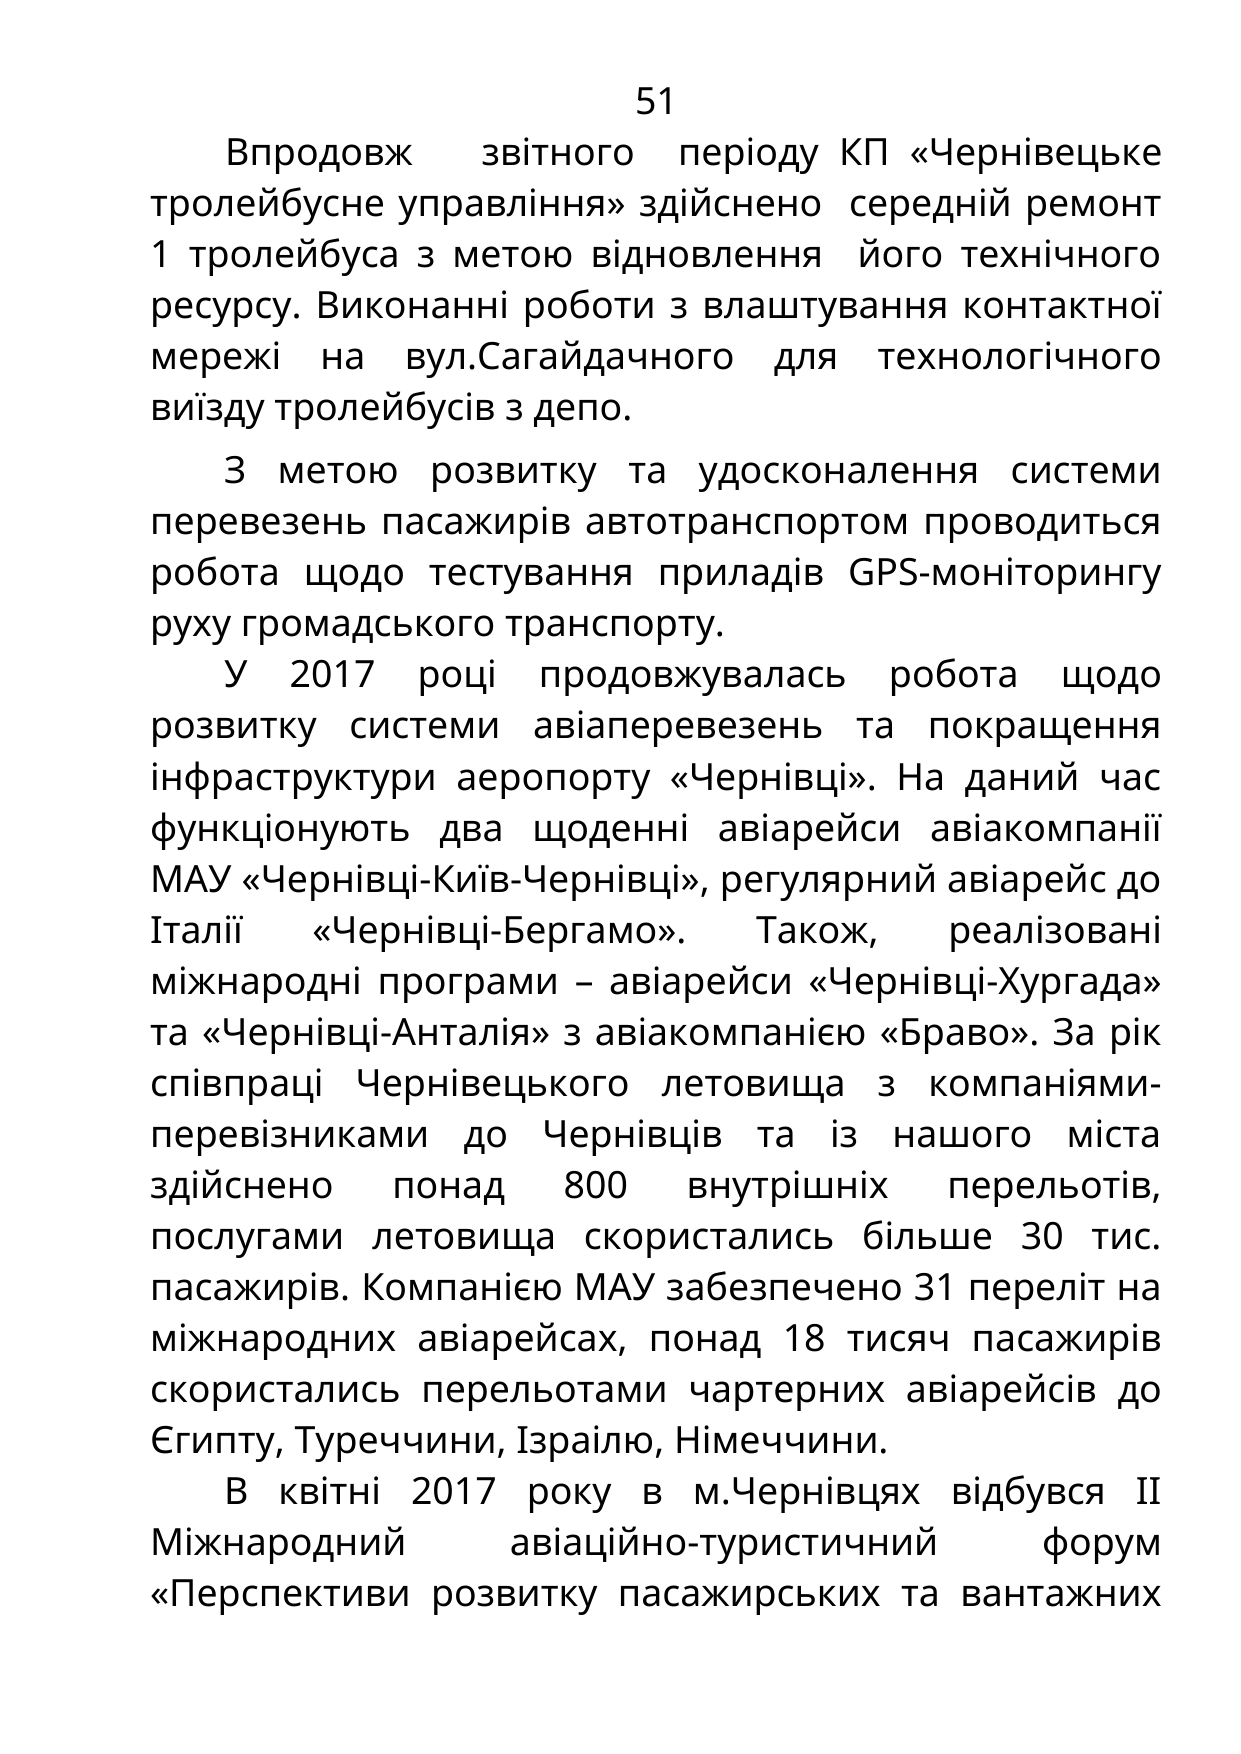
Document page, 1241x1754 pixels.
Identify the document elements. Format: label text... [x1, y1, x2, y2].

text З метою розвитку та удосконалення системи перевезень пасажирів автотранспортом проводиться робота щодо тестування приладів GPS-моніторингу руху громадського транспорту. [150, 444, 1162, 648]
text У 2017 році продовжувалась робота щодо розвитку системи авіаперевезень та покращення інфраструктури аеропорту «Чернівці». На даний час функціонують два щоденні авіарейси авіакомпанії МАУ «Чернівці-Київ-Чернівці», регулярний авіарейс до Італії «Чернівці-Бергамо». Також, реалізовані міжнародні програми – авіарейси «Чернівці-Хургада» та «Чернівці-Анталія» з авіакомпанією «Браво». За рік співпраці Чернівецького летовища з компаніями-перевізниками до Чернівців та із нашого міста здійснено понад 800 внутрішніх перельотів, послугами летовища скористались більше 30 тис. пасажирів. Компанією МАУ забезпечено 31 переліт на міжнародних авіарейсах, понад 18 тисяч пасажирів скористались перельотами чартерних авіарейсів до Єгипту, Туреччини, Ізраілю, Німеччини. [150, 648, 1162, 1464]
text Впродовж звітного періоду КП «Чернівецьке тролейбусне управління» здійснено середній ремонт 1 тролейбуса з метою відновлення його технічного ресурсу. Виконанні роботи з влаштування контактної мережі на вул.Сагайдачного для технологічного виїзду тролейбусів з депо. [150, 125, 1162, 431]
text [150, 1464, 1162, 1618]
